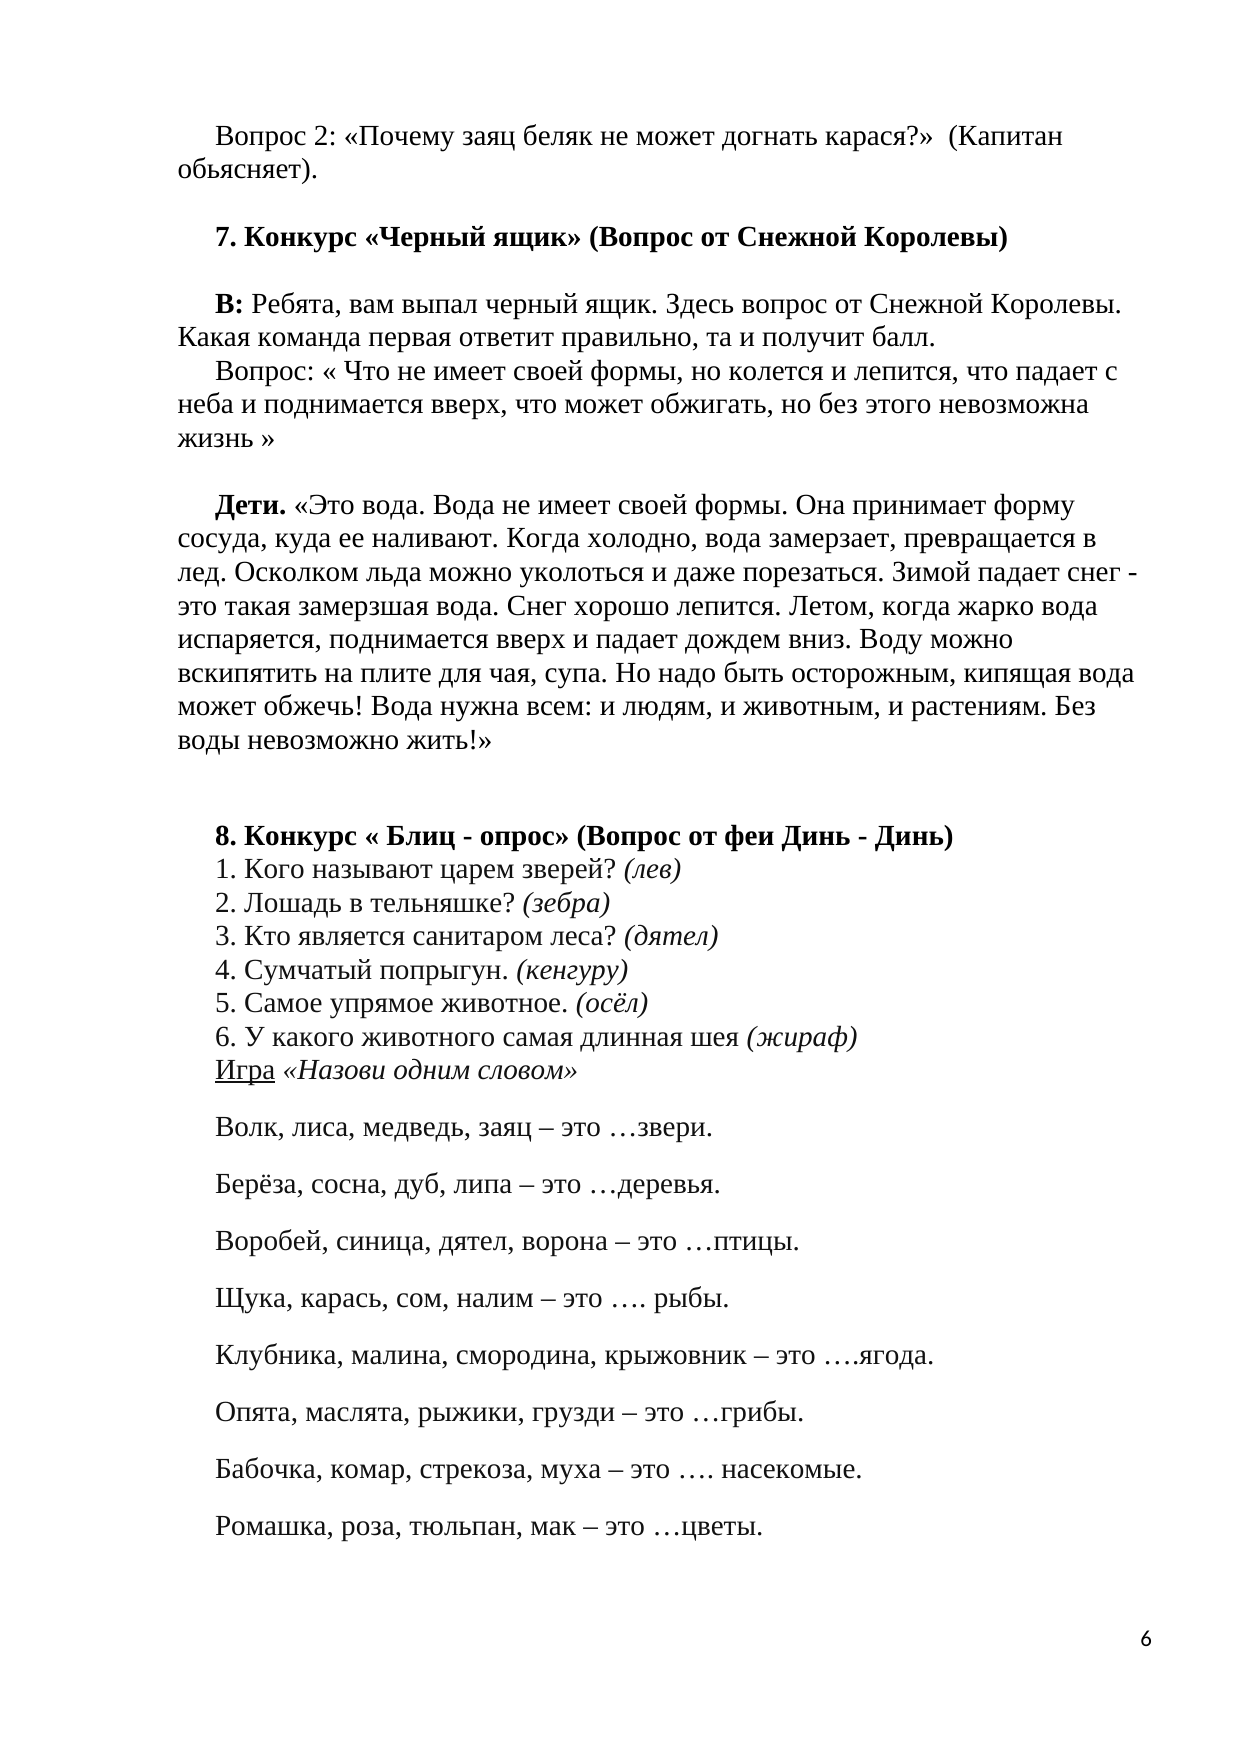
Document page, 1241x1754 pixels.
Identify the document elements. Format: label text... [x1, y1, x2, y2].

text Вопрос: « Что не имеет своей формы, но колется и лепится, что падает с неба и поднимается вверх, что может обжигать, но без этого невозможна жизнь » [177, 353, 1152, 453]
text Берёза, сосна, дуб, липа – это …деревья. [177, 1166, 1152, 1200]
text Щука, карась, сом, налим – это …. рыбы. [177, 1280, 1152, 1314]
text 5. Самое упрямое животное. (осёл) [177, 985, 1152, 1019]
text Игра «Назови одним словом» [177, 1052, 1152, 1086]
text Вопрос 2: «Почему заяц беляк не может догнать карася?» (Капитан обьясняет). [177, 118, 1152, 185]
text 3. Кто является санитаром леса? (дятел) [177, 918, 1152, 952]
text В: Ребята, вам выпал черный ящик. Здесь вопрос от Снежной Королевы. Какая команда первая ответит правильно, та и получит балл. [177, 286, 1152, 353]
text 4. Сумчатый попрыгун. (кенгуру) [177, 952, 1152, 985]
text Воробей, синица, дятел, ворона – это …птицы. [177, 1223, 1152, 1257]
text Дети. «Это вода. Вода не имеет своей формы. Она принимает форму сосуда, куда ее наливают. Когда холодно, вода замерзает, превращается в лед. Осколком льда можно уколоться и даже порезаться. Зимой падает снег - это такая замерзшая вода. Снег хорошо лепится. Летом, когда жарко вода испаряется, поднимается вверх и падает дождем вниз. Воду можно вскипятить на плите для чая, супа. Но надо быть осторожным, кипящая вода может обжечь! Вода нужна всем: и людям, и животным, и растениям. Без воды невозможно жить!» [177, 487, 1152, 784]
text Волк, лиса, медведь, заяц – это …звери. [177, 1109, 1152, 1143]
text Бабочка, комар, стрекоза, муха – это …. насекомые. [177, 1451, 1152, 1485]
text Опята, маслята, рыжики, грузди – это …грибы. [177, 1394, 1152, 1428]
text 2. Лошадь в тельняшке? (зебра) [177, 885, 1152, 918]
text 6. У какого животного самая длинная шея (жираф) [177, 1019, 1152, 1052]
text 1. Кого называют царем зверей? (лев) [177, 851, 1152, 885]
text 8. Конкурс « Блиц - опрос» (Вопрос от феи Динь - Динь) [177, 818, 1152, 851]
text 7. Конкурс «Черный ящик» (Вопрос от Снежной Королевы) [177, 219, 1152, 252]
text Ромашка, роза, тюльпан, мак – это …цветы. [177, 1508, 1152, 1542]
text Клубника, малина, смородина, крыжовник – это ….ягода. [177, 1337, 1152, 1371]
